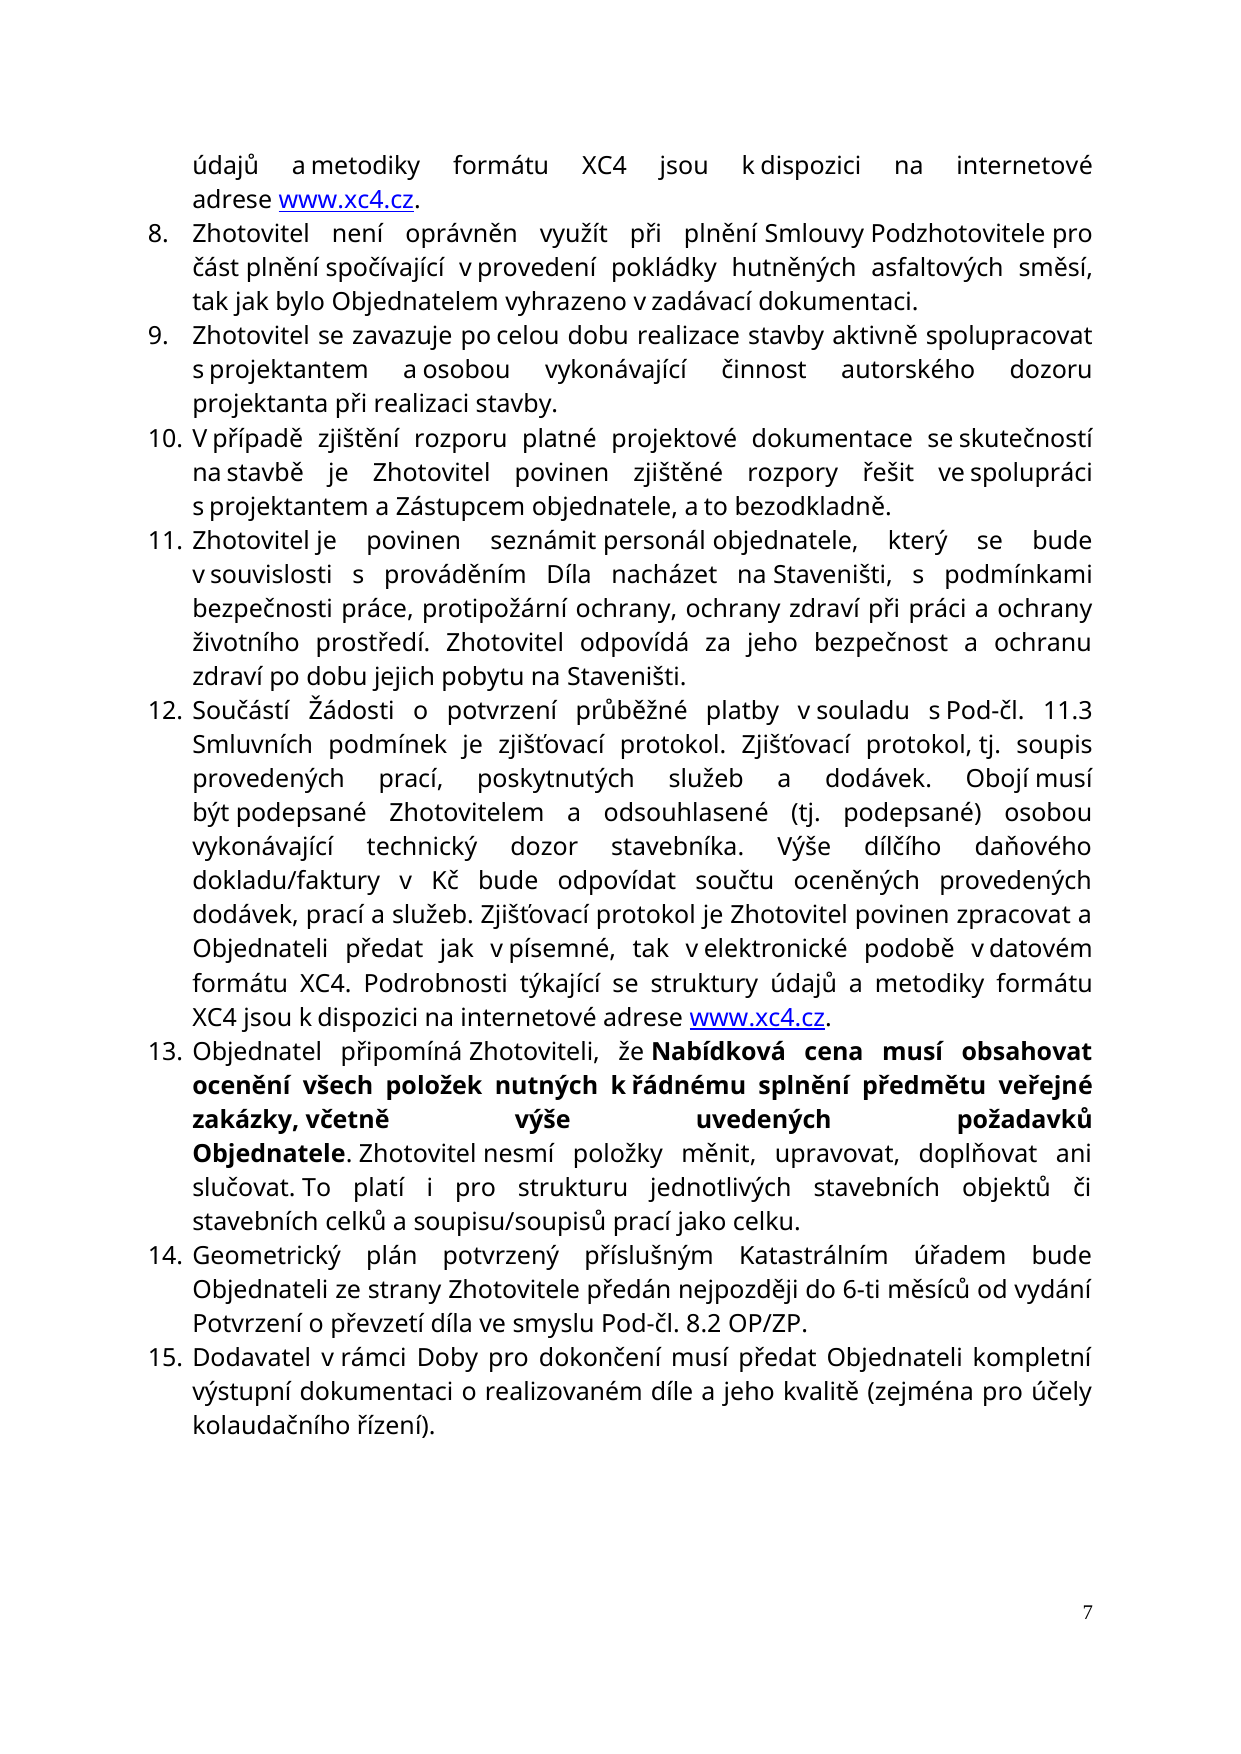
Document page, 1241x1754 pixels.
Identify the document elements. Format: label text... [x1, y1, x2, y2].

list Objednatel připomíná Zhotoviteli, že Nabídková cena musí obsahovat ocenění všech položek nutných k řádnému splnění předmětu veřejné zakázky, včetně výše uvedených požadavků Objednatele. Zhotovitel nesmí položky měnit, upravovat, doplňovat ani slučovat. To platí i pro strukturu jednotlivých stavebních objektů či stavebních celků a soupisu/soupisů prací jako celku. [148, 1033, 1093, 1238]
list V případě zjištění rozporu platné projektové dokumentace se skutečností na stavbě je Zhotovitel povinen zjištěné rozpory řešit ve spolupráci s projektantem a Zástupcem objednatele, a to bezodkladně. [148, 420, 1093, 522]
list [148, 148, 1093, 216]
list Součástí Žádosti o potvrzení průběžné platby v souladu s Pod-čl. 11.3 Smluvních podmínek je zjišťovací protokol. Zjišťovací protokol, tj. soupis provedených prací, poskytnutých služeb a dodávek. Obojí musí být podepsané Zhotovitelem a odsouhlasené (tj. podepsané) osobou vykonávající technický dozor stavebníka. Výše dílčího daňového dokladu/faktury v Kč bude odpovídat součtu oceněných provedených dodávek, prací a služeb. Zjišťovací protokol je Zhotovitel povinen zpracovat a Objednateli předat jak v písemné, tak v elektronické podobě v datovém formátu XC4. Podrobnosti týkající se struktury údajů a metodiky formátu XC4 jsou k dispozici na internetové adrese www.xc4.cz. [148, 693, 1093, 1033]
list Dodavatel v rámci Doby pro dokončení musí předat Objednateli kompletní výstupní dokumentaci o realizovaném díle a jeho kvalitě (zejména pro účely kolaudačního řízení). [148, 1340, 1093, 1442]
list Geometrický plán potvrzený příslušným Katastrálním úřadem bude Objednateli ze strany Zhotovitele předán nejpozději do 6-ti měsíců od vydání Potvrzení o převzetí díla ve smyslu Pod-čl. 8.2 OP/ZP. [148, 1238, 1093, 1340]
list Zhotovitel není oprávněn využít při plnění Smlouvy Podzhotovitele pro část plnění spočívající v provedení pokládky hutněných asfaltových směsí, tak jak bylo Objednatelem vyhrazeno v zadávací dokumentaci. [148, 216, 1093, 318]
list Zhotovitel se zavazuje po celou dobu realizace stavby aktivně spolupracovat s projektantem a osobou vykonávající činnost autorského dozoru projektanta při realizaci stavby. [148, 318, 1093, 420]
list Zhotovitel je povinen seznámit personál objednatele, který se bude v souvislosti s prováděním Díla nacházet na Staveništi, s podmínkami bezpečnosti práce, protipožární ochrany, ochrany zdraví při práci a ochrany životního prostředí. Zhotovitel odpovídá za jeho bezpečnost a ochranu zdraví po dobu jejich pobytu na Staveništi. [148, 522, 1093, 693]
